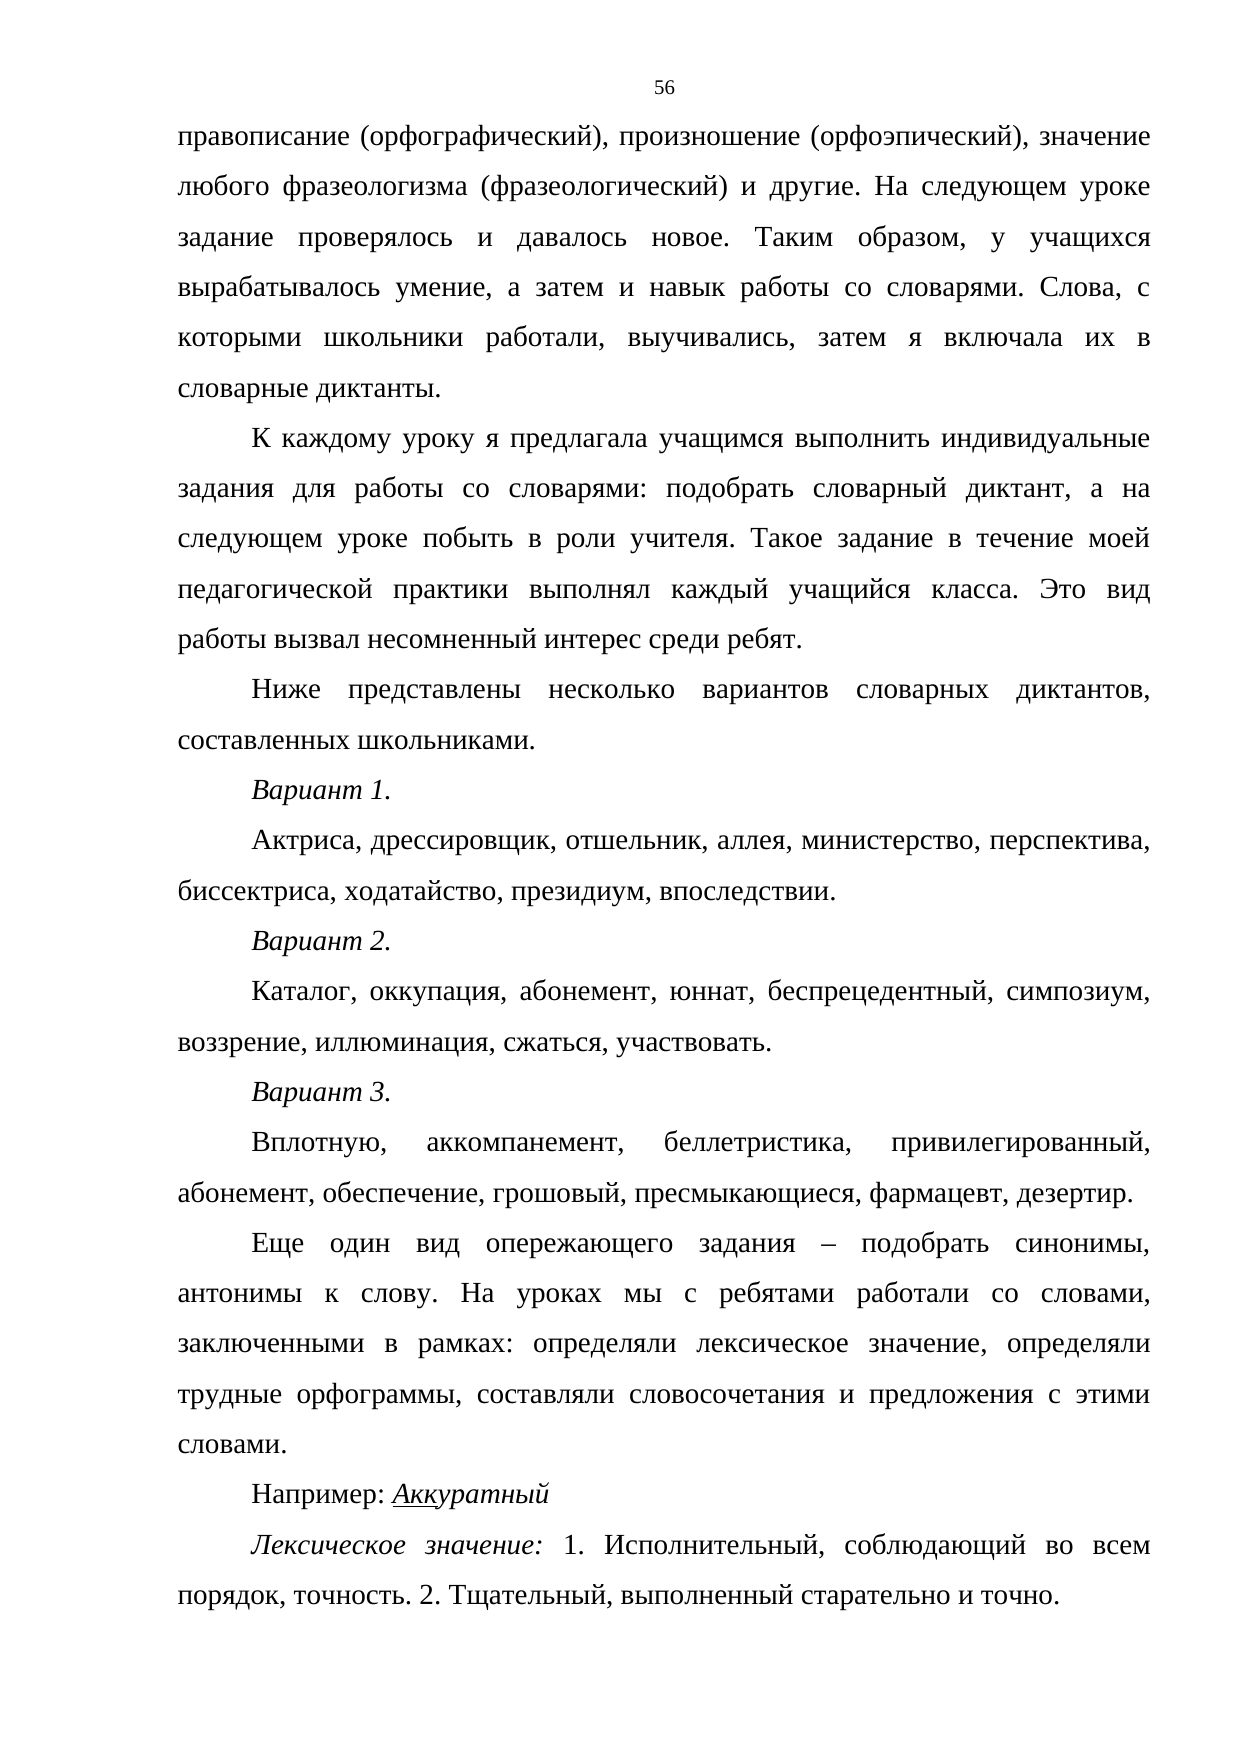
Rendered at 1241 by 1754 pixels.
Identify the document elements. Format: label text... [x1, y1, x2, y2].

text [177, 118, 1151, 403]
text Каталог, оккупация, абонемент, юннат, беспрецедентный, симпозиум, воззрение, иллюминация, сжаться, участвовать. [177, 973, 1151, 1057]
text Ниже представлены несколько вариантов словарных диктантов, составленных школьниками. [177, 672, 1151, 755]
text К каждому уроку я предлагала учащимся выполнить индивидуальные задания для работы со словарями: подобрать словарный диктант, а на следующем уроке побыть в роли учителя. Такое задание в течение моей педагогической практики выполнял каждый учащийся класса. Это вид работы вызвал несомненный интерес среди ребят. [177, 420, 1151, 655]
text Вариант 2. [177, 923, 1151, 957]
text Вплотную, аккомпанемент, беллетристика, привилегированный, абонемент, обеспечение, грошовый, пресмыкающиеся, фармацевт, дезертир. [177, 1124, 1151, 1208]
text Например: Аккуратный [177, 1477, 1151, 1510]
text Лексическое значение: 1. Исполнительный, соблюдающий во всем порядок, точность. 2. Тщательный, выполненный старательно и точно. [177, 1527, 1151, 1611]
text Вариант 1. [177, 772, 1151, 806]
text Вариант 3. [177, 1074, 1151, 1108]
text Актриса, дрессировщик, отшельник, аллея, министерство, перспектива, биссектриса, ходатайство, президиум, впоследствии. [177, 822, 1151, 906]
text Еще один вид опережающего задания – подобрать синонимы, антонимы к слову. На уроках мы с ребятами работали со словами, заключенными в рамках: определяли лексическое значение, определяли трудные орфограммы, составляли словосочетания и предложения с этими словами. [177, 1225, 1151, 1460]
